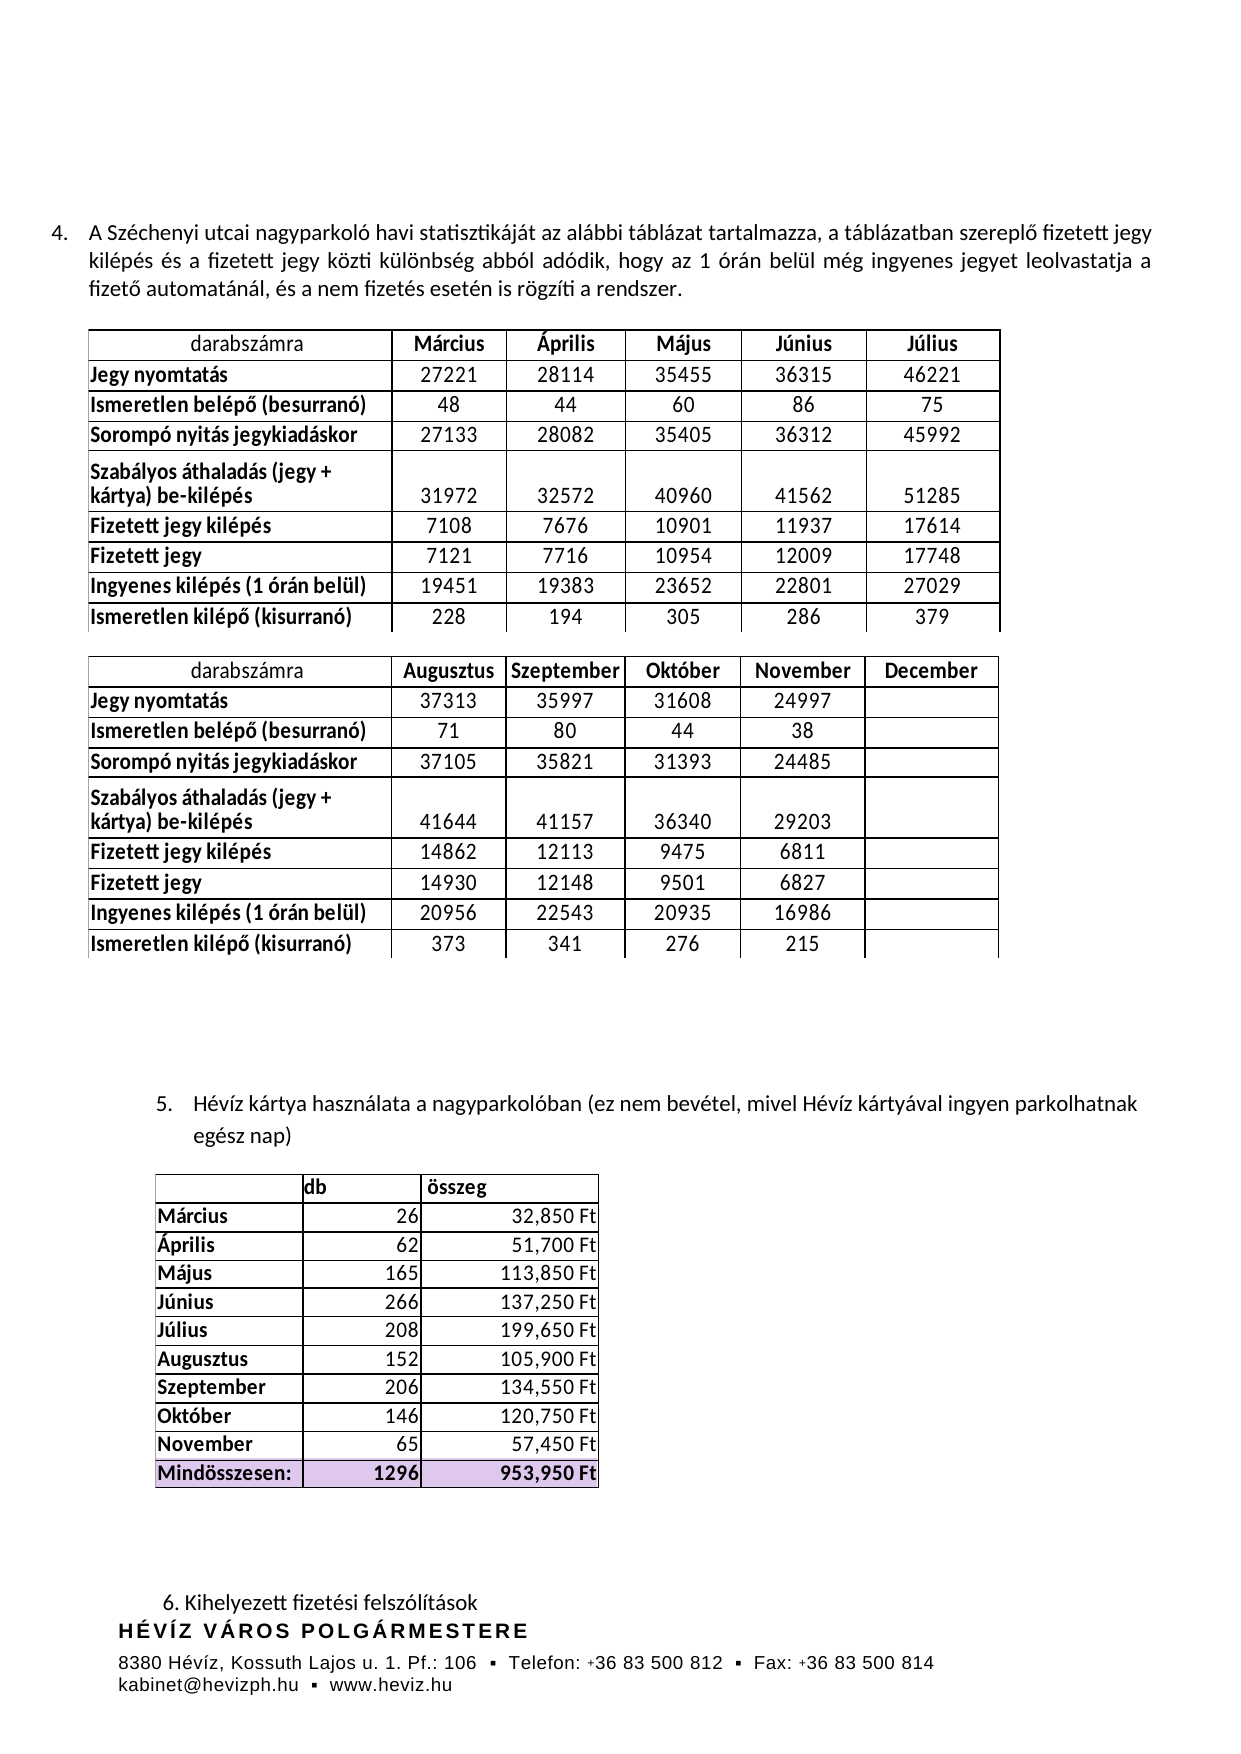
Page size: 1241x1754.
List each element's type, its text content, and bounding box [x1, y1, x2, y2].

text 6. Kihelyezett fizetési felszólítások [88, 1588, 1154, 1616]
list Hévíz kártya használata a nagyparkolóban (ez nem bevétel, mivel Hévíz kártyával ingyen parkolhatnak egész nap) [156, 1089, 1154, 1149]
list A Széchenyi utcai nagyparkoló havi statisztikáját az alábbi táblázat tartalmazza, a táblázatban szereplő fizetett jegy kilépés és a fizetett jegy közti különbség abból adódik, hogy az 1 órán belül még ingyenes jegyet leolvastatja a fizető automatánál, és a nem fizetés esetén is rögzíti a rendszer. [51, 218, 1154, 302]
